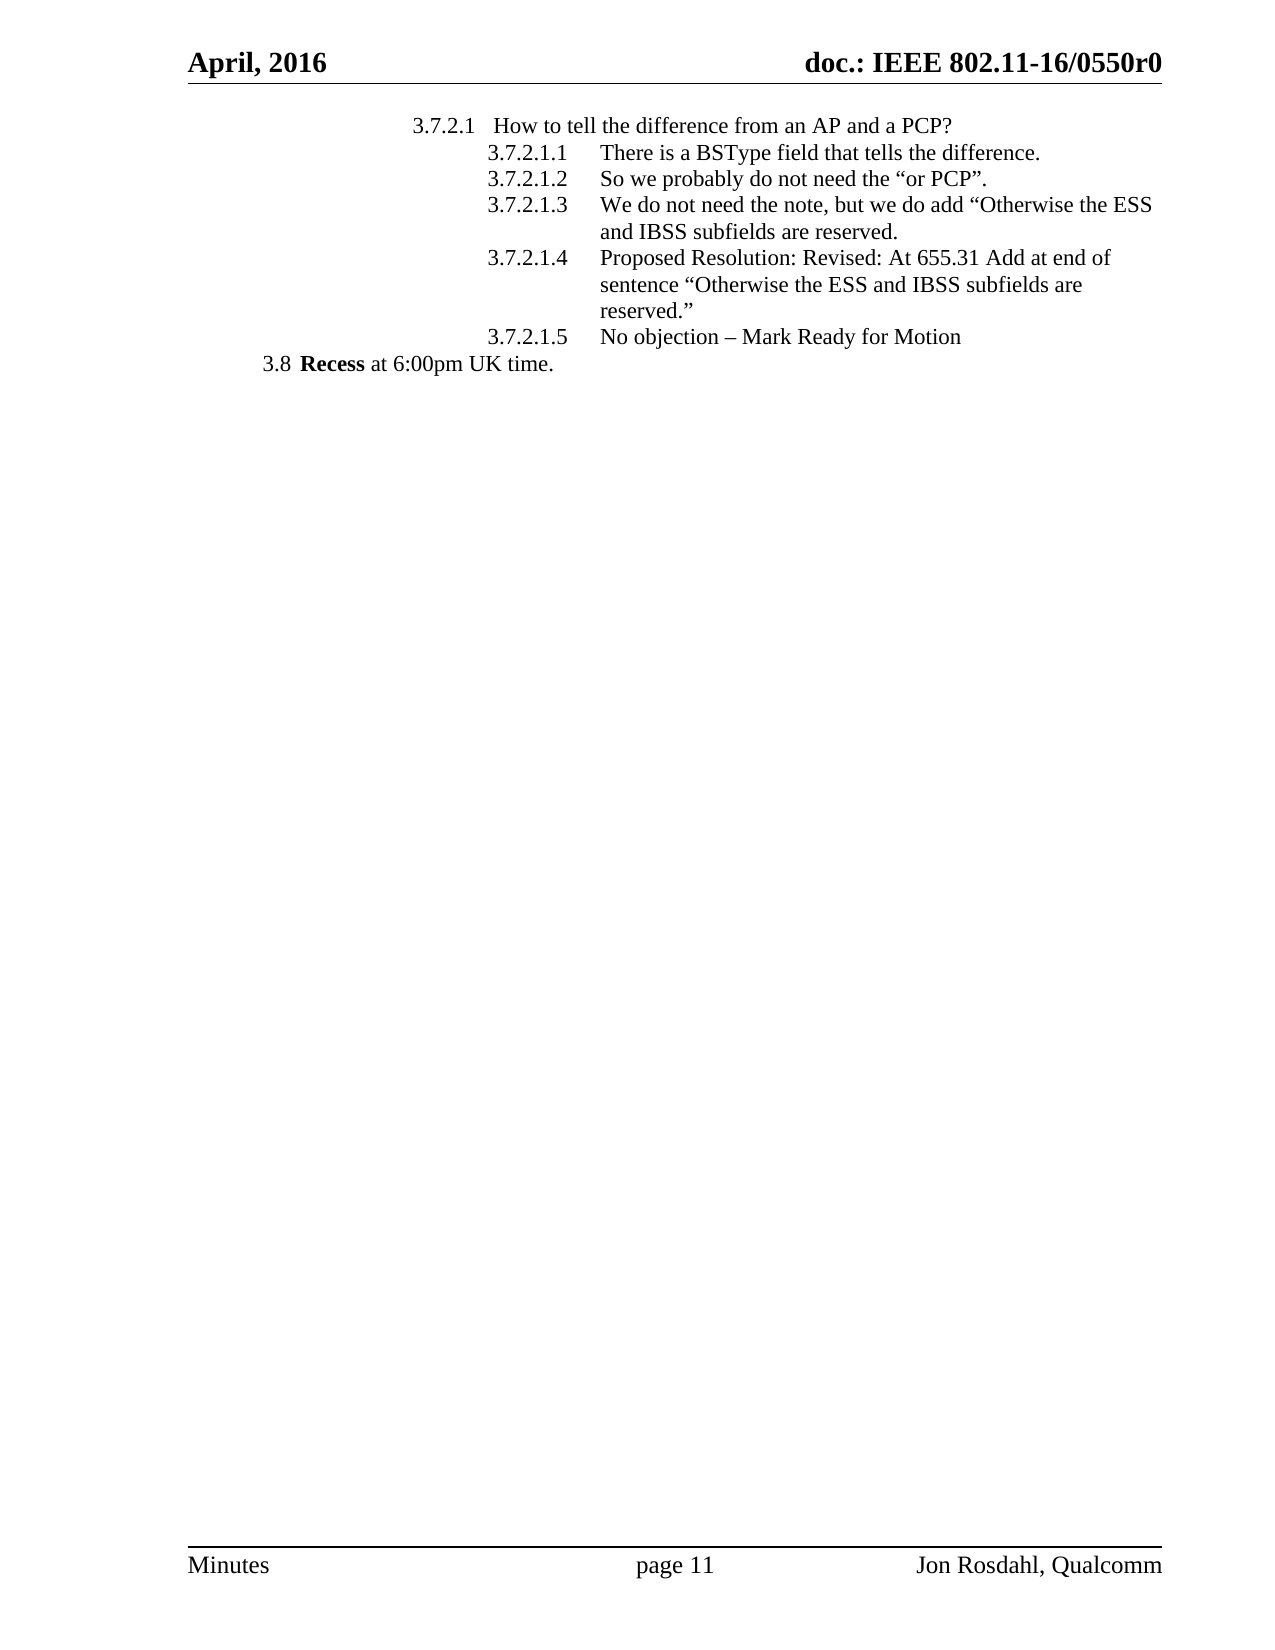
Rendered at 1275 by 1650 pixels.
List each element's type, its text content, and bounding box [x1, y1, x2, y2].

list Proposed Resolution: Revised: At 655.31 Add at end of sentence “Otherwise the ESS and IBSS subfields are reserved.” [487, 244, 1162, 323]
list How to tell the difference from an AP and a PCP? [412, 112, 1162, 139]
list We do not need the note, but we do add “Otherwise the ESS and IBSS subfields are reserved. [487, 192, 1162, 244]
list No objection – Mark Ready for Motion [487, 323, 1162, 350]
list So we probably do not need the “or PCP”. [487, 165, 1162, 192]
list There is a BSType field that tells the difference. [487, 139, 1162, 165]
list Recess at 6:00pm UK time. [262, 350, 1162, 376]
